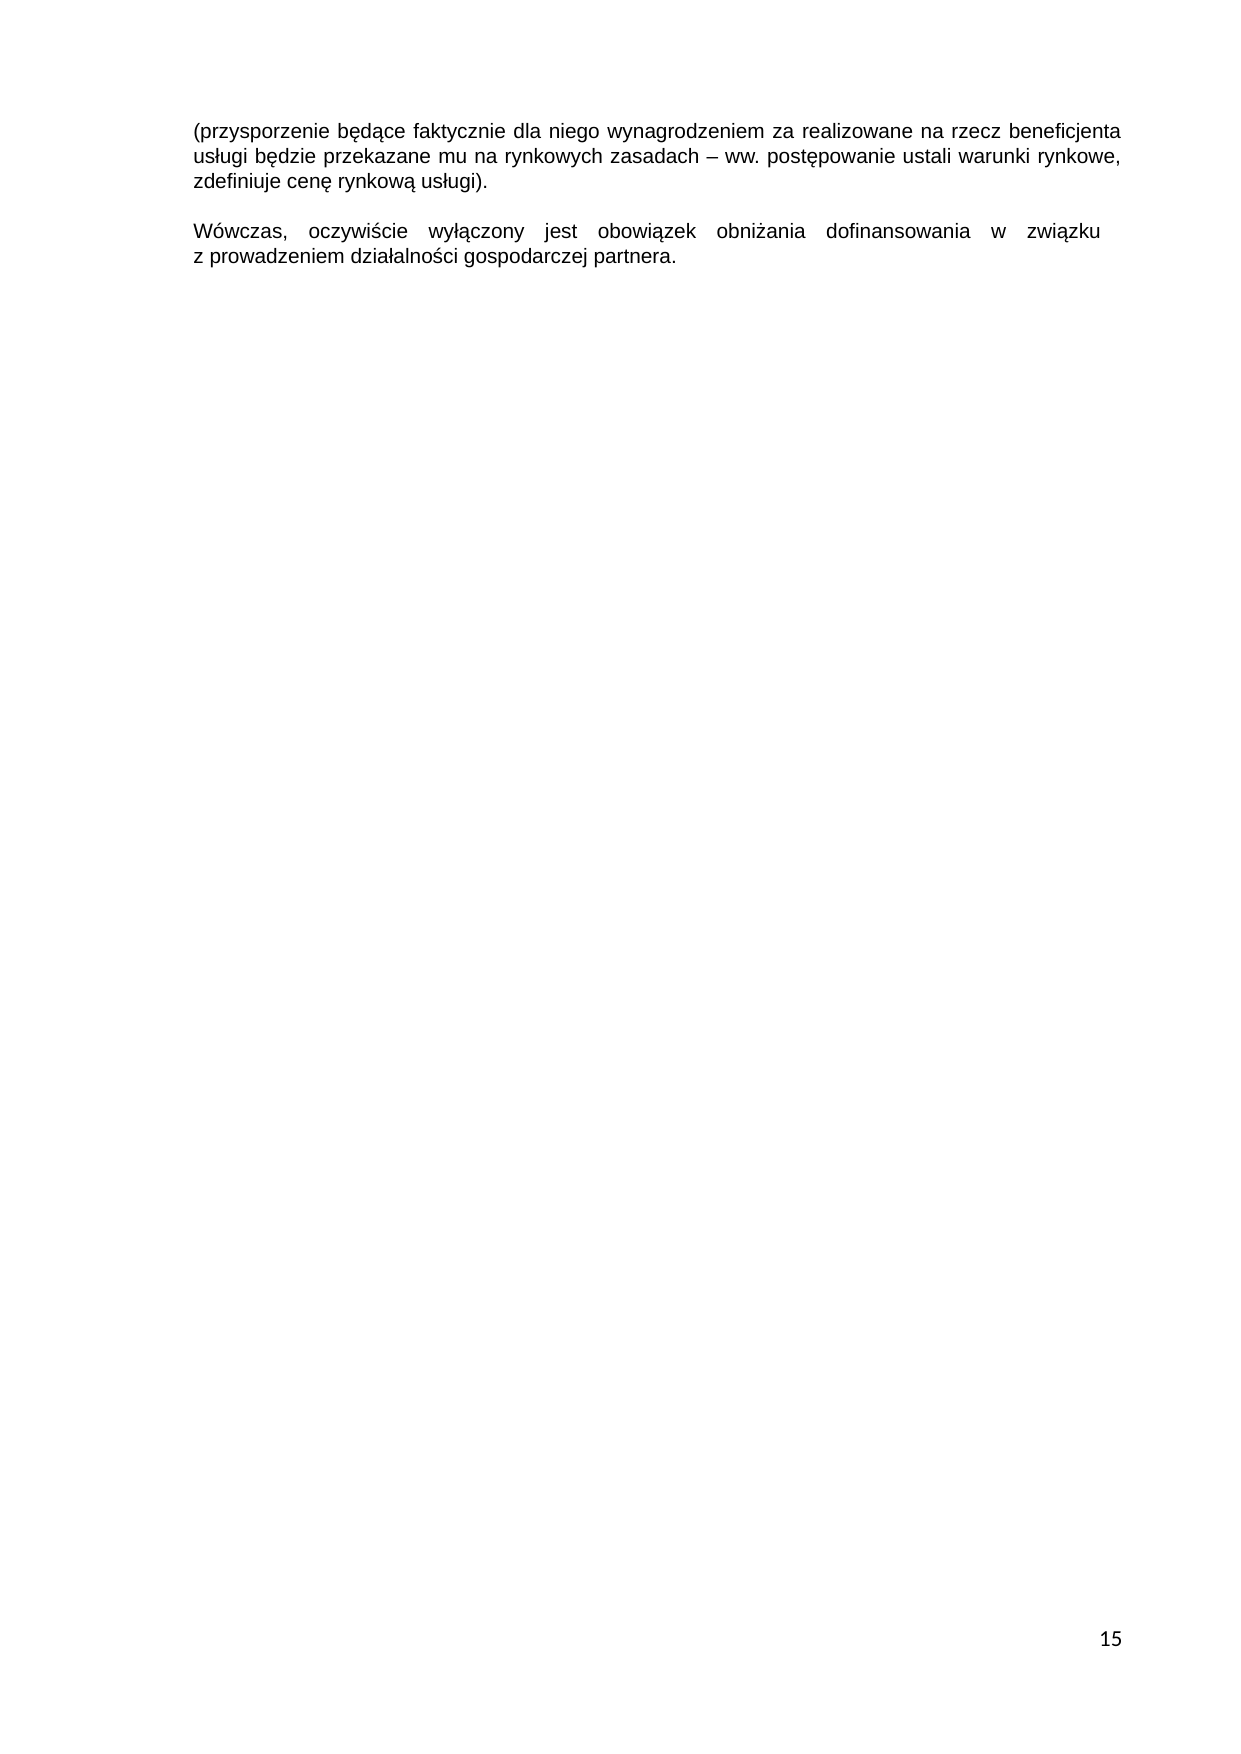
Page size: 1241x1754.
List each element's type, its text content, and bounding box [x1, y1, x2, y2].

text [193, 118, 1122, 193]
text Wówczas, oczywiście wyłączony jest obowiązek obniżania dofinansowania w związku z prowadzeniem działalności gospodarczej partnera. [193, 218, 1122, 268]
